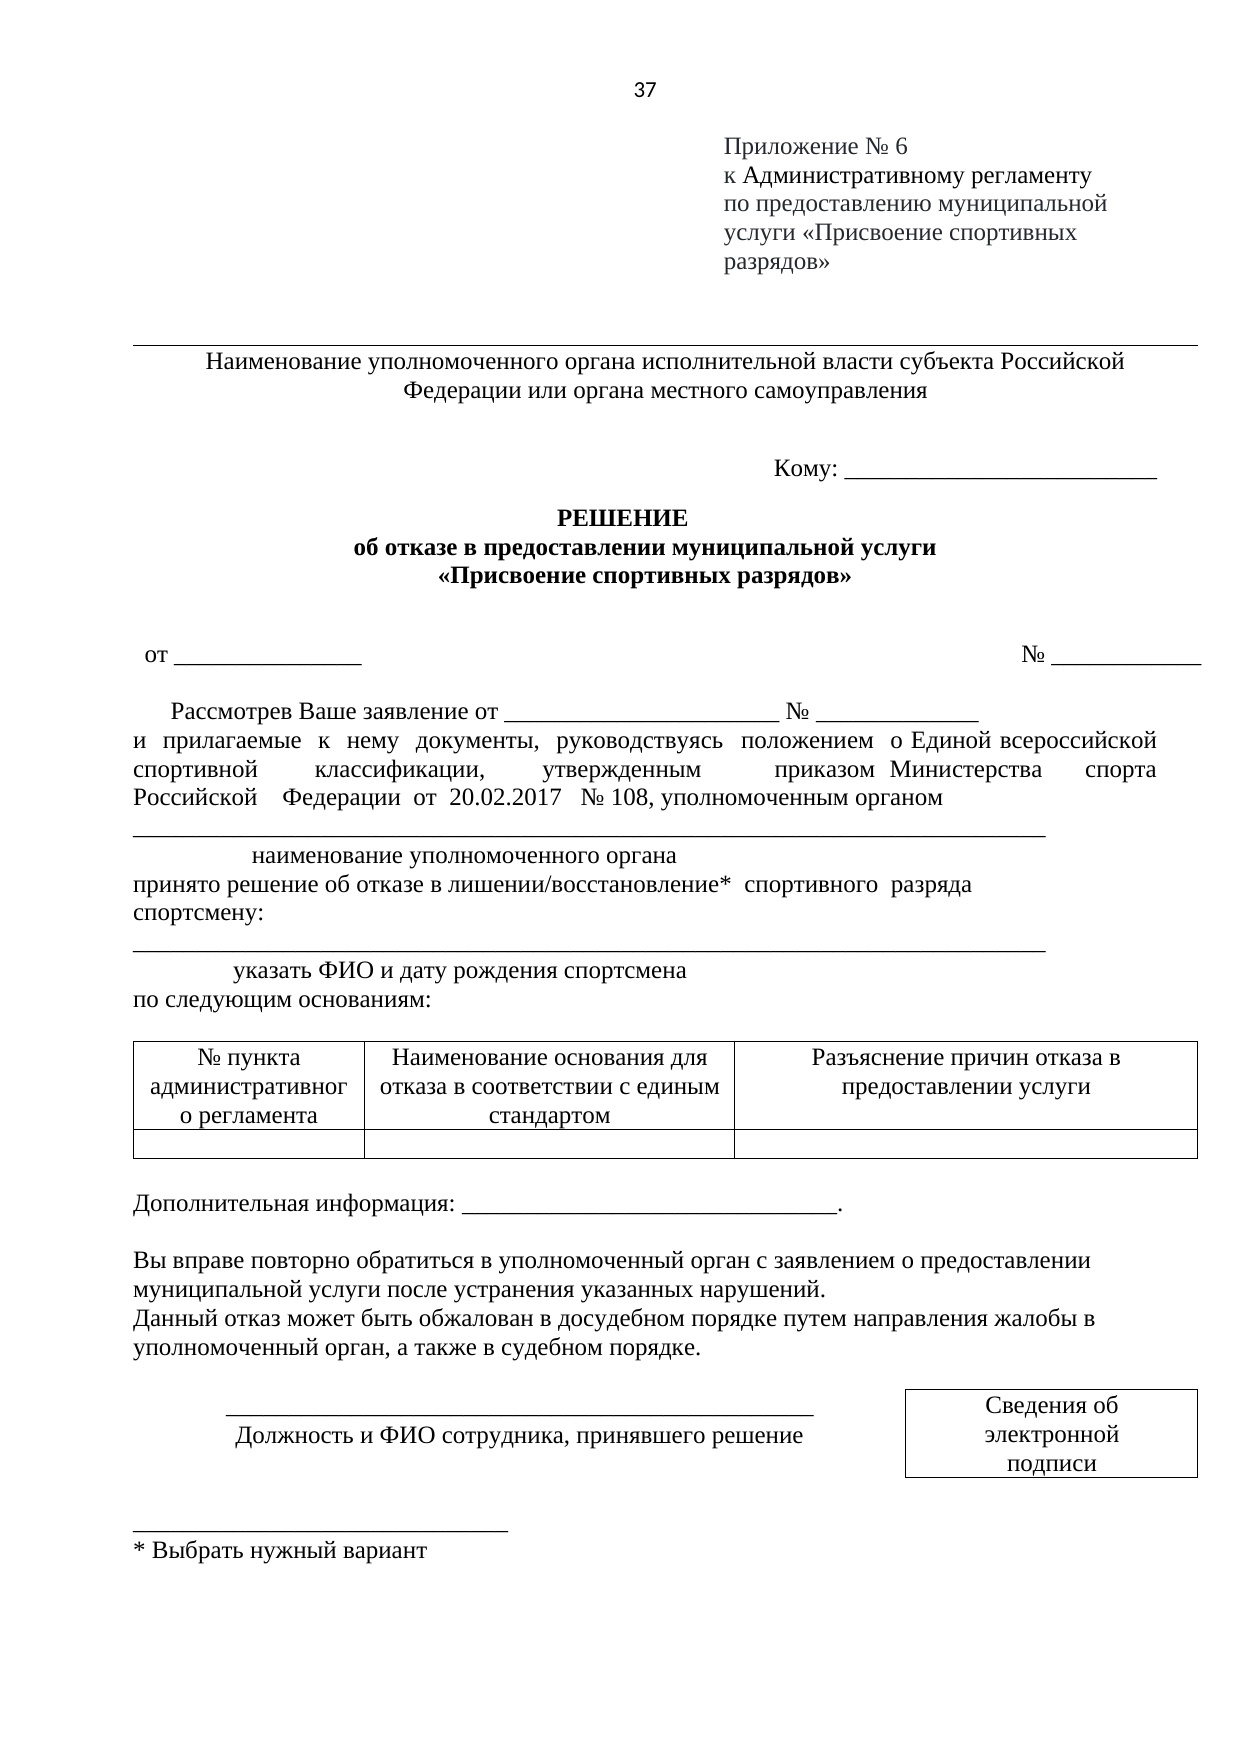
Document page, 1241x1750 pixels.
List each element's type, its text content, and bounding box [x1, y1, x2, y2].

table_header Наименование основания для отказа в соответствии с единым стандартом [365, 1042, 734, 1128]
text наименование уполномоченного органа [133, 840, 1157, 869]
text Дополнительная информация: ______________________________. [133, 1188, 1157, 1217]
table_header Наименование уполномоченного органа исполнительной власти субъекта Российской Федерации или органа местного самоуправления [133, 346, 1198, 404]
text _________________________________________________________________________ [133, 811, 1157, 840]
text указать ФИО и дату рождения спортсмена [133, 955, 1157, 984]
table_header от _______________ [133, 639, 673, 667]
table_cell [134, 1130, 364, 1158]
text Приложение № 6 к Административному регламенту по предоставлению муниципальной услуги «Присвоение спортивных разрядов» [723, 131, 1157, 275]
text * Выбрать нужный вариант [133, 1535, 1157, 1564]
text Рассмотрев Ваше заявление от ______________________ № _____________ [133, 696, 1157, 725]
table_header Сведения об электронной подписи [906, 1390, 1197, 1477]
table_cell [735, 1130, 1197, 1158]
table_cell [365, 1130, 734, 1158]
text _________________________________________________________________________ [133, 926, 1157, 955]
text Данный отказ может быть обжалован в досудебном порядке путем направления жалобы в уполномоченный орган, а также в судебном порядке. [133, 1303, 1157, 1361]
text спортсмену: [133, 897, 1157, 926]
table_header № пункта административного регламента [134, 1042, 364, 1128]
text и прилагаемые к нему документы, руководствуясь положением о Единой всероссийской спортивной классификации, утвержденным приказом Министерства спорта Российской Федерации от 20.02.2017 № 108, уполномоченным органом [133, 725, 1157, 811]
text ______________________________ [133, 1506, 1157, 1535]
text принято решение об отказе в лишении/восстановление* спортивного разряда [133, 869, 1157, 897]
subtitle РЕШЕНИЕ об отказе в предоставлении муниципальной услуги «Присвоение спортивных разрядов» [88, 503, 1157, 589]
table_header Разъяснение причин отказа в предоставлении услуги [735, 1042, 1197, 1128]
table_cell Должность и ФИО сотрудника, принявшего решение [133, 1419, 905, 1477]
table_header № ____________ [673, 639, 1212, 667]
table_header _______________________________________________ [133, 1389, 905, 1419]
text по следующим основаниям: [133, 984, 1157, 1012]
text Вы вправе повторно обратиться в уполномоченный орган с заявлением о предоставлении муниципальной услуги после устранения указанных нарушений. [133, 1246, 1157, 1303]
text Кому: _________________________ [133, 453, 1157, 482]
